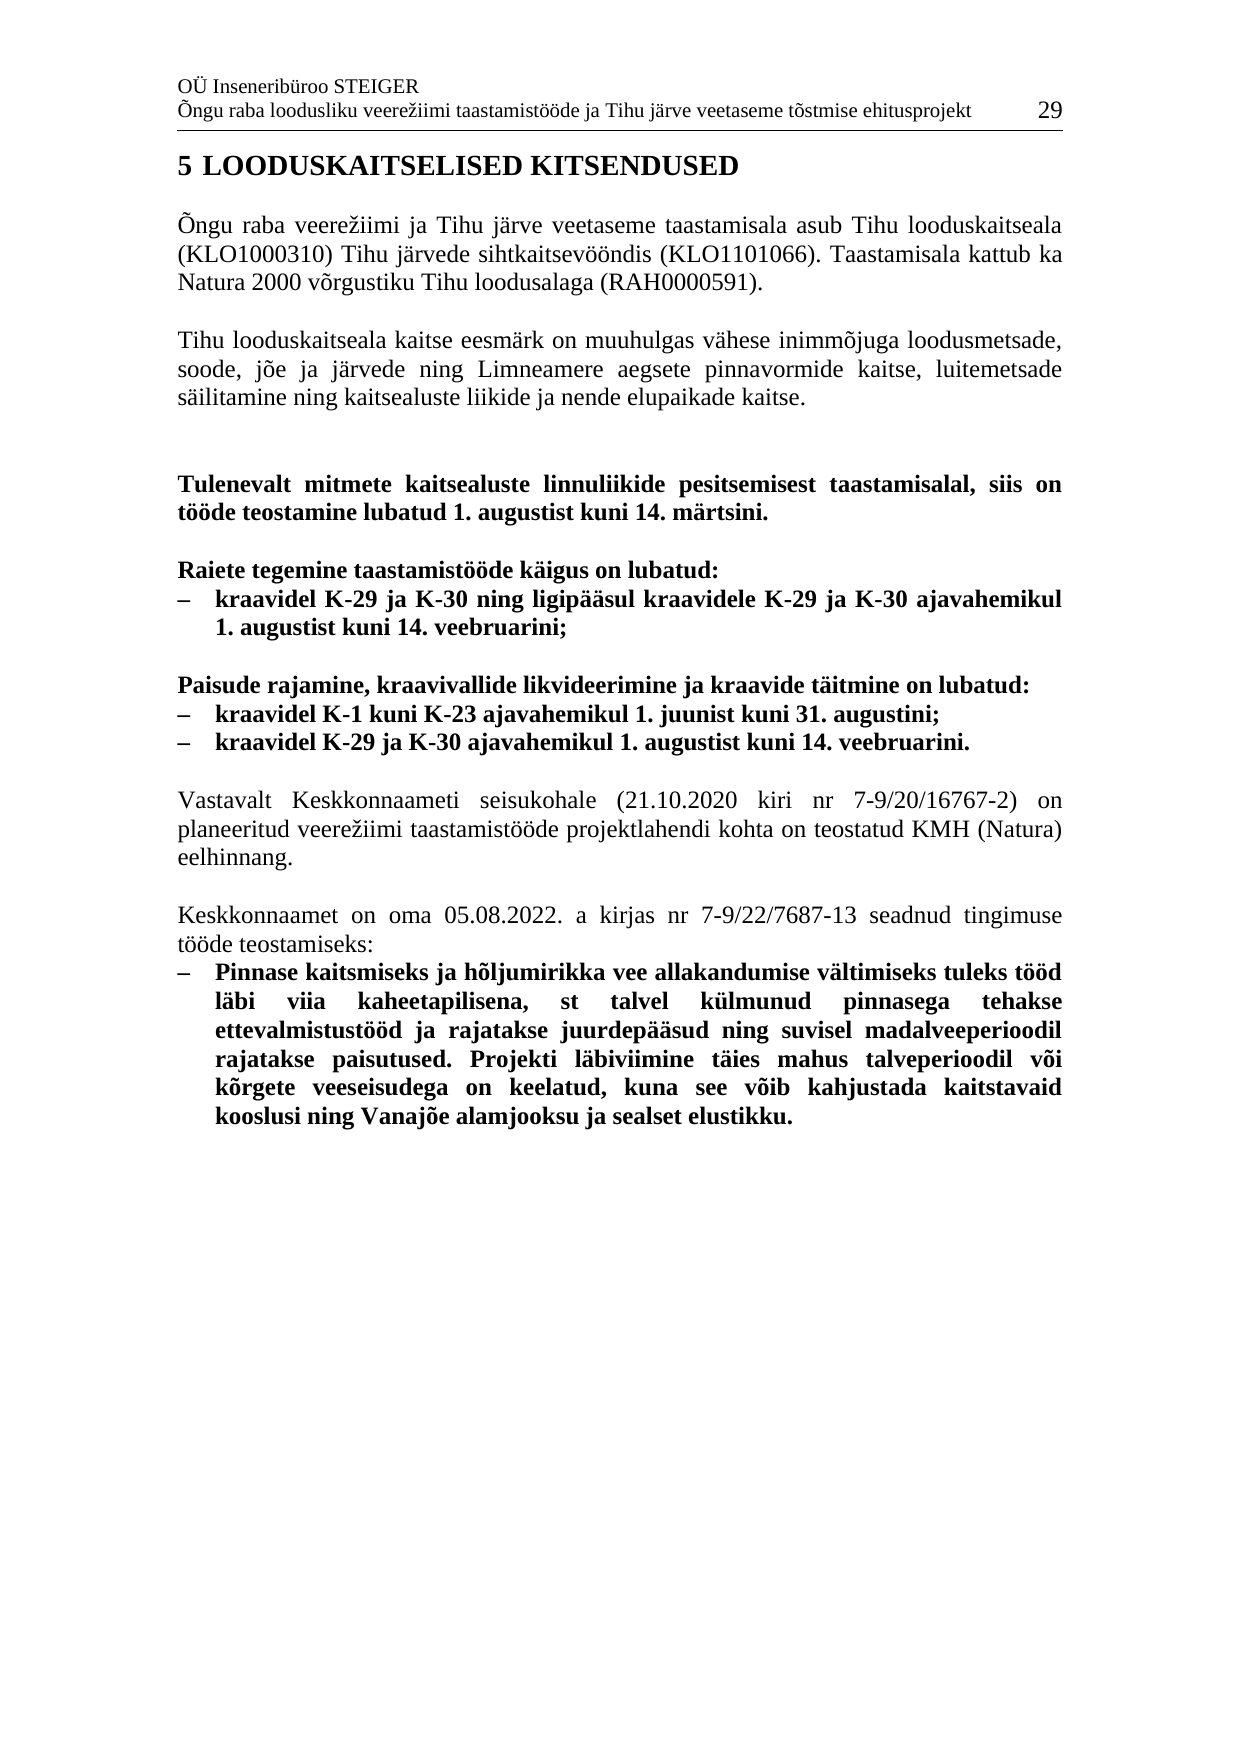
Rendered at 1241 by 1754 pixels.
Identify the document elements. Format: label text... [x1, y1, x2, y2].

text Tihu looduskaitseala kaitse eesmärk on muuhulgas vähese inimmõjuga loodusmetsade, soode, jõe ja järvede ning Limneamere aegsete pinnavormide kaitse, luitemetsade säilitamine ning kaitsealuste liikide ja nende elupaikade kaitse. [177, 325, 1063, 411]
text Keskkonnaamet on oma 05.08.2022. a kirjas nr 7-9/22/7687-13 seadnud tingimuse tööde teostamiseks: [177, 900, 1063, 957]
text Õngu raba veerežiimi ja Tihu järve veetaseme taastamisala asub Tihu looduskaitseala (KLO1000310) Tihu järvede sihtkaitsevööndis (KLO1101066). Taastamisala kattub ka Natura 2000 võrgustiku Tihu loodusalaga (RAH0000591). [177, 210, 1063, 296]
text Raiete tegemine taastamistööde käigus on lubatud: [177, 555, 1063, 584]
list kraavidel K-29 ja K-30 ning ligipääsul kraavidele K-29 ja K-30 ajavahemikul 1. augustist kuni 14. veebruarini; [177, 584, 1063, 641]
subtitle LOODUSKAITSELISED KITSENDUSED [177, 148, 1063, 181]
text Paisude rajamine, kraavivallide likvideerimine ja kraavide täitmine on lubatud: [177, 670, 1063, 699]
list Pinnase kaitsmiseks ja hõljumirikka vee allakandumise vältimiseks tuleks tööd läbi viia kaheetapilisena, st talvel külmunud pinnasega tehakse ettevalmistustööd ja rajatakse juurdepääsud ning suvisel madalveeperioodil rajatakse paisutused. Projekti läbiviimine täies mahus talveperioodil või kõrgete veeseisudega on keelatud, kuna see võib kahjustada kaitstavaid kooslusi ning Vanajõe alamjooksu ja sealset elustikku. [177, 957, 1063, 1130]
text Tulenevalt mitmete kaitsealuste linnuliikide pesitsemisest taastamisalal, siis on tööde teostamine lubatud 1. augustist kuni 14. märtsini. [177, 469, 1063, 526]
text Vastavalt Keskkonnaameti seisukohale (21.10.2020 kiri nr 7-9/20/16767-2) on planeeritud veerežiimi taastamistööde projektlahendi kohta on teostatud KMH (Natura) eelhinnang. [177, 785, 1063, 871]
list kraavidel K-1 kuni K-23 ajavahemikul 1. juunist kuni 31. augustini; [177, 699, 1063, 727]
list kraavidel K-29 ja K-30 ajavahemikul 1. augustist kuni 14. veebruarini. [177, 727, 1063, 756]
